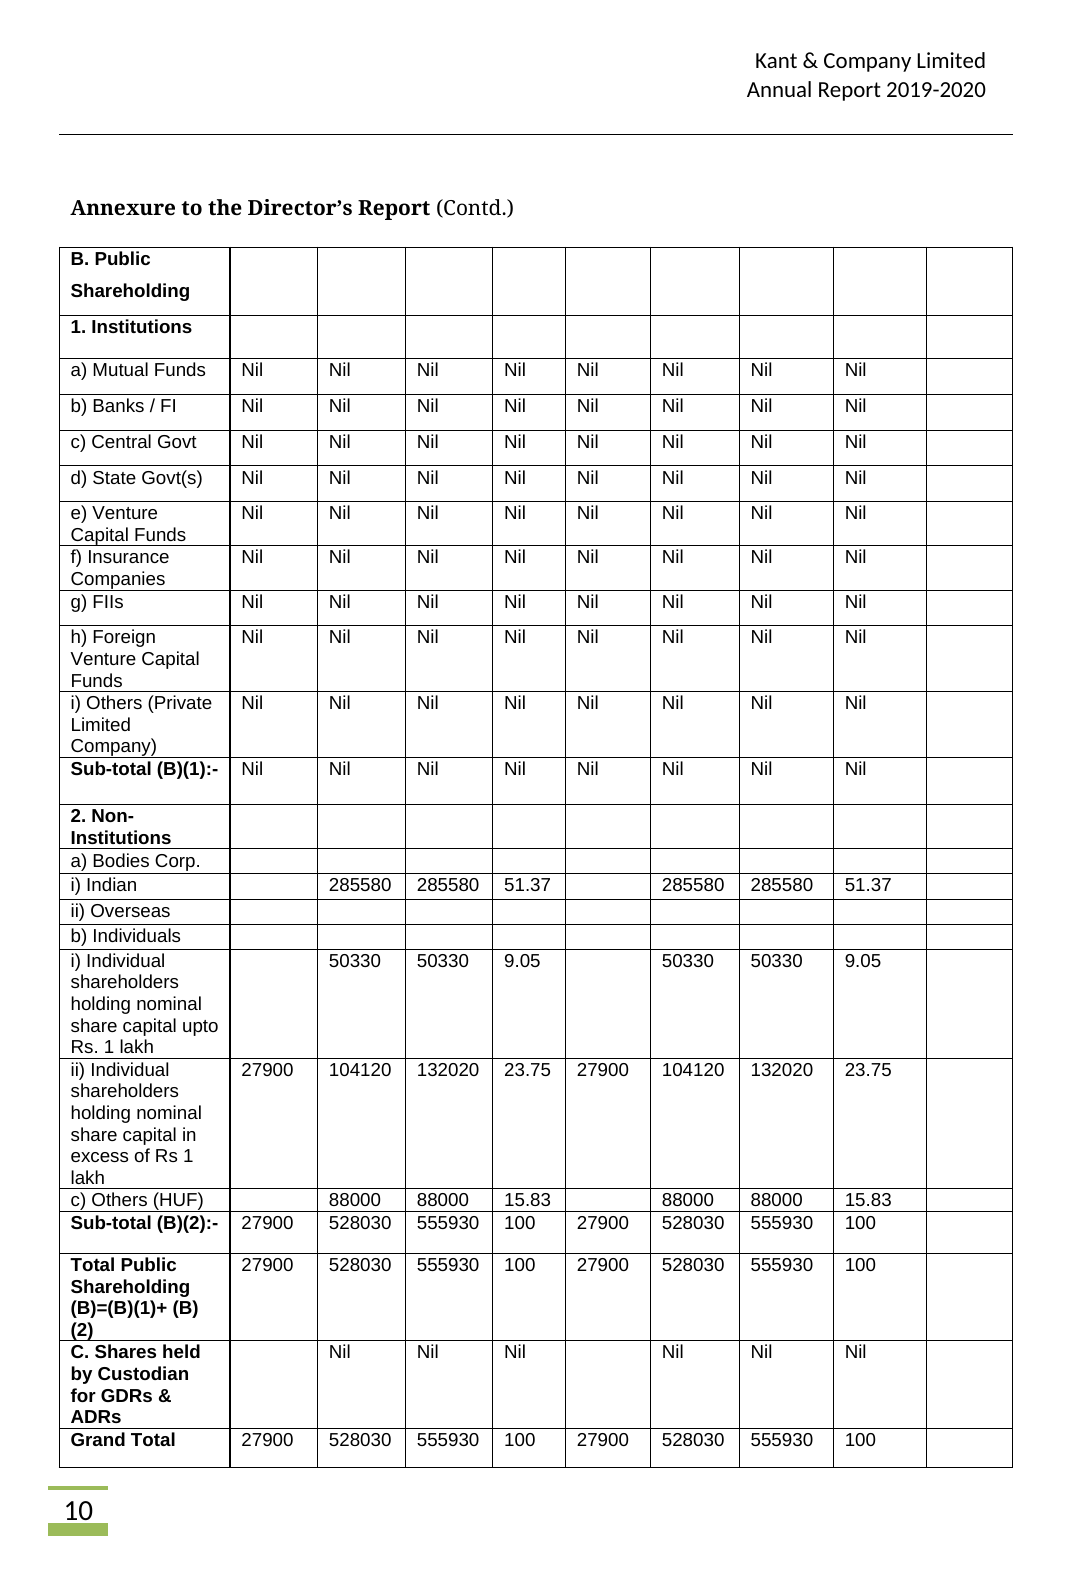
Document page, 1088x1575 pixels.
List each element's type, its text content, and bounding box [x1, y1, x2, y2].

table_cell [318, 849, 405, 873]
table_cell [493, 900, 565, 924]
table_cell 27900 [566, 1254, 650, 1340]
table_cell [927, 626, 1012, 691]
table_cell [406, 316, 492, 358]
table_cell 132020 [740, 1059, 833, 1188]
table_cell [318, 316, 405, 358]
table_cell 100 [834, 1254, 926, 1340]
table_cell Nil [651, 546, 739, 589]
table_cell Nil [406, 626, 492, 691]
table_cell 15.83 [493, 1189, 565, 1211]
table_cell Nil [318, 546, 405, 589]
table_cell 555930 [740, 1254, 833, 1340]
table_cell Nil [231, 758, 317, 804]
table_cell [651, 925, 739, 949]
table_cell Nil [566, 395, 650, 430]
table_cell [927, 316, 1012, 358]
table_cell ii) Individual shareholders holding nominal share capital in excess of Rs 1 lakh [60, 1059, 229, 1188]
table_cell [740, 316, 833, 358]
table_cell [493, 248, 565, 314]
table_cell Nil [231, 466, 317, 501]
table_cell [927, 431, 1012, 465]
table_cell 285580 [318, 874, 405, 899]
table_cell a) Mutual Funds [60, 359, 229, 394]
table_cell [318, 900, 405, 924]
table_cell [927, 874, 1012, 899]
table_cell Nil [231, 502, 317, 545]
table_cell 555930 [740, 1212, 833, 1253]
table_cell [318, 925, 405, 949]
table_cell [834, 900, 926, 924]
table_cell Nil [493, 692, 565, 757]
table_cell 9.05 [493, 950, 565, 1058]
table_cell Nil [566, 466, 650, 501]
table_cell i) Others (Private Limited Company) [60, 692, 229, 757]
table_cell [927, 502, 1012, 545]
table_cell [566, 316, 650, 358]
table_cell 2. Non-Institutions [60, 805, 229, 848]
table_cell [927, 849, 1012, 873]
table_cell Nil [406, 546, 492, 589]
table_cell Nil [651, 395, 739, 430]
table_cell 100 [493, 1212, 565, 1253]
table_cell 50330 [318, 950, 405, 1058]
table_cell [651, 248, 739, 314]
table_cell Nil [406, 431, 492, 465]
table_cell Nil [566, 626, 650, 691]
table_cell Nil [318, 466, 405, 501]
table_cell [740, 900, 833, 924]
table_cell 100 [834, 1429, 926, 1467]
table_cell Nil [493, 591, 565, 625]
table_cell [834, 925, 926, 949]
table_cell [566, 1341, 650, 1427]
table_cell Nil [318, 758, 405, 804]
table_cell Nil [493, 502, 565, 545]
table_cell 100 [493, 1254, 565, 1340]
table_cell 555930 [406, 1429, 492, 1467]
table_cell [834, 849, 926, 873]
table_cell b) Individuals [60, 925, 229, 949]
table_cell [927, 466, 1012, 501]
table_cell i) Individual shareholders holding nominal share capital upto Rs. 1 lakh [60, 950, 229, 1058]
table_cell Nil [740, 692, 833, 757]
table_cell 23.75 [493, 1059, 565, 1188]
table_cell 27900 [566, 1429, 650, 1467]
table_cell [493, 849, 565, 873]
table_cell Nil [318, 591, 405, 625]
table_cell Nil [566, 692, 650, 757]
table_cell Total Public Shareholding (B)=(B)(1)+ (B)(2) [60, 1254, 229, 1340]
table_cell g) FIIs [60, 591, 229, 625]
table_cell Nil [566, 758, 650, 804]
table_cell [927, 1429, 1012, 1467]
table_cell Nil [493, 1341, 565, 1427]
table_cell Nil [566, 359, 650, 394]
table_cell [927, 591, 1012, 625]
table_cell 51.37 [493, 874, 565, 899]
table_cell d) State Govt(s) [60, 466, 229, 501]
table_cell Nil [566, 502, 650, 545]
table_cell Nil [231, 431, 317, 465]
table_cell [927, 1341, 1012, 1427]
table_cell [406, 900, 492, 924]
table_cell 50330 [740, 950, 833, 1058]
table_cell [927, 546, 1012, 589]
table_cell 528030 [318, 1254, 405, 1340]
table_cell Nil [406, 1341, 492, 1427]
table_cell Nil [406, 395, 492, 430]
table_cell b) Banks / FI [60, 395, 229, 430]
table_cell Nil [834, 591, 926, 625]
table_cell 104120 [651, 1059, 739, 1188]
table_cell 528030 [318, 1212, 405, 1253]
table_cell [406, 248, 492, 314]
table_cell [566, 805, 650, 848]
table_cell Nil [231, 546, 317, 589]
table_cell [927, 248, 1012, 314]
table_cell [406, 849, 492, 873]
table_cell [927, 1189, 1012, 1211]
table_cell 528030 [318, 1429, 405, 1467]
table_cell Nil [566, 546, 650, 589]
table_cell 27900 [231, 1059, 317, 1188]
table_cell 1. Institutions [60, 316, 229, 358]
table_cell [231, 1189, 317, 1211]
table_cell Nil [651, 359, 739, 394]
table_cell [566, 900, 650, 924]
table_cell [834, 805, 926, 848]
table_cell Nil [834, 692, 926, 757]
table_cell [651, 849, 739, 873]
table_cell c) Others (HUF) [60, 1189, 229, 1211]
table_cell Nil [318, 359, 405, 394]
table_cell 88000 [318, 1189, 405, 1211]
table_cell 285580 [406, 874, 492, 899]
table_cell C. Shares held by Custodian for GDRs & ADRs [60, 1341, 229, 1427]
table_cell [927, 925, 1012, 949]
table_cell Nil [834, 395, 926, 430]
table_cell [651, 900, 739, 924]
table_cell a) Bodies Corp. [60, 849, 229, 873]
table_cell Nil [406, 359, 492, 394]
table_cell [231, 1341, 317, 1427]
table_cell Nil [740, 466, 833, 501]
table_cell Nil [231, 359, 317, 394]
table_cell Annexure to the Director’s Report (Contd.) [59, 135, 1012, 247]
table_cell 88000 [406, 1189, 492, 1211]
table_cell Nil [493, 431, 565, 465]
table_cell [651, 316, 739, 358]
table_cell f) Insurance Companies [60, 546, 229, 589]
table_cell Nil [834, 431, 926, 465]
table_cell Nil [318, 502, 405, 545]
table_cell 15.83 [834, 1189, 926, 1211]
table_cell 555930 [406, 1254, 492, 1340]
table_cell i) Indian [60, 874, 229, 899]
table_cell [566, 248, 650, 314]
table_cell Nil [493, 359, 565, 394]
table_cell Nil [493, 466, 565, 501]
table_cell 285580 [740, 874, 833, 899]
table_cell Nil [740, 1341, 833, 1427]
table_cell 132020 [406, 1059, 492, 1188]
table_cell 27900 [231, 1212, 317, 1253]
table_cell 27900 [566, 1212, 650, 1253]
table_cell [927, 1059, 1012, 1188]
table_cell 555930 [406, 1212, 492, 1253]
table_cell Nil [231, 591, 317, 625]
table_cell Nil [493, 395, 565, 430]
table_cell [927, 1254, 1012, 1340]
table_cell [406, 805, 492, 848]
table_cell 528030 [651, 1254, 739, 1340]
table_cell 100 [493, 1429, 565, 1467]
table_cell Nil [651, 431, 739, 465]
table_cell [651, 805, 739, 848]
table_cell 88000 [651, 1189, 739, 1211]
table_cell [927, 805, 1012, 848]
table_cell h) Foreign Venture Capital Funds [60, 626, 229, 691]
table_cell [566, 925, 650, 949]
table_cell Nil [651, 692, 739, 757]
table_cell [231, 805, 317, 848]
table_cell 27900 [231, 1254, 317, 1340]
table_cell [927, 950, 1012, 1058]
table_cell 528030 [651, 1212, 739, 1253]
table_cell [927, 1212, 1012, 1253]
table_cell Nil [834, 359, 926, 394]
table_cell Nil [493, 546, 565, 589]
table_cell 50330 [651, 950, 739, 1058]
table_cell Nil [651, 758, 739, 804]
table_cell Nil [318, 626, 405, 691]
table_cell [231, 316, 317, 358]
table_cell Nil [651, 1341, 739, 1427]
table_cell ii) Overseas [60, 900, 229, 924]
table_cell 51.37 [834, 874, 926, 899]
table_cell 528030 [651, 1429, 739, 1467]
table_cell B. Public Shareholding [60, 248, 229, 314]
table_cell [231, 925, 317, 949]
table_cell Nil [651, 591, 739, 625]
table_cell [927, 395, 1012, 430]
table_cell Nil [231, 626, 317, 691]
table_cell 9.05 [834, 950, 926, 1058]
table_cell [493, 925, 565, 949]
table_cell [231, 849, 317, 873]
table_cell [740, 805, 833, 848]
table_cell Nil [834, 546, 926, 589]
table_cell Sub-total (B)(1):- [60, 758, 229, 804]
table_cell 100 [834, 1212, 926, 1253]
table_cell [231, 874, 317, 899]
table_cell [834, 248, 926, 314]
table_cell Nil [740, 626, 833, 691]
table_cell Nil [406, 466, 492, 501]
table_cell Nil [740, 359, 833, 394]
table_cell Nil [231, 395, 317, 430]
table_cell Nil [740, 546, 833, 589]
table_cell Nil [651, 502, 739, 545]
table_cell e) Venture Capital Funds [60, 502, 229, 545]
table_cell Nil [566, 431, 650, 465]
table_cell Nil [834, 626, 926, 691]
table_cell Nil [318, 431, 405, 465]
table_cell Nil [740, 758, 833, 804]
table_cell Nil [566, 591, 650, 625]
table_cell 88000 [740, 1189, 833, 1211]
table_cell [927, 758, 1012, 804]
table_cell 27900 [231, 1429, 317, 1467]
table_cell [740, 849, 833, 873]
table_cell [318, 805, 405, 848]
table_cell Nil [740, 502, 833, 545]
table_cell Nil [651, 466, 739, 501]
table_cell Nil [406, 591, 492, 625]
table_cell [927, 900, 1012, 924]
table_cell [834, 316, 926, 358]
table_cell 23.75 [834, 1059, 926, 1188]
table_cell 285580 [651, 874, 739, 899]
table_cell c) Central Govt [60, 431, 229, 465]
table_cell Nil [834, 502, 926, 545]
table_cell Nil [318, 395, 405, 430]
table_cell [927, 692, 1012, 757]
table_cell Nil [834, 466, 926, 501]
table_cell [740, 925, 833, 949]
table_cell Nil [406, 502, 492, 545]
table_cell [318, 248, 405, 314]
table_cell [566, 1189, 650, 1211]
table_cell Nil [651, 626, 739, 691]
table_cell [493, 805, 565, 848]
table_cell Nil [231, 692, 317, 757]
table_cell 27900 [566, 1059, 650, 1188]
table_cell Nil [318, 692, 405, 757]
table_cell Nil [740, 431, 833, 465]
table_cell 555930 [740, 1429, 833, 1467]
table_cell [740, 248, 833, 314]
table_cell Nil [834, 1341, 926, 1427]
table_cell [566, 950, 650, 1058]
table_cell [231, 950, 317, 1058]
table_cell Sub-total (B)(2):- [60, 1212, 229, 1253]
table_cell Nil [740, 591, 833, 625]
table_cell 104120 [318, 1059, 405, 1188]
table_cell Nil [493, 626, 565, 691]
table_cell Nil [406, 692, 492, 757]
table_cell Nil [493, 758, 565, 804]
table_cell [566, 849, 650, 873]
table_cell [231, 900, 317, 924]
table_cell Nil [406, 758, 492, 804]
table_cell Nil [834, 758, 926, 804]
table_cell [493, 316, 565, 358]
table_cell Grand Total (A+B+C) [60, 1429, 229, 1467]
table_cell Nil [318, 1341, 405, 1427]
table_cell [927, 359, 1012, 394]
table_cell [566, 874, 650, 899]
table_cell [406, 925, 492, 949]
table_cell 50330 [406, 950, 492, 1058]
table_cell Nil [740, 395, 833, 430]
table_cell [231, 248, 317, 314]
